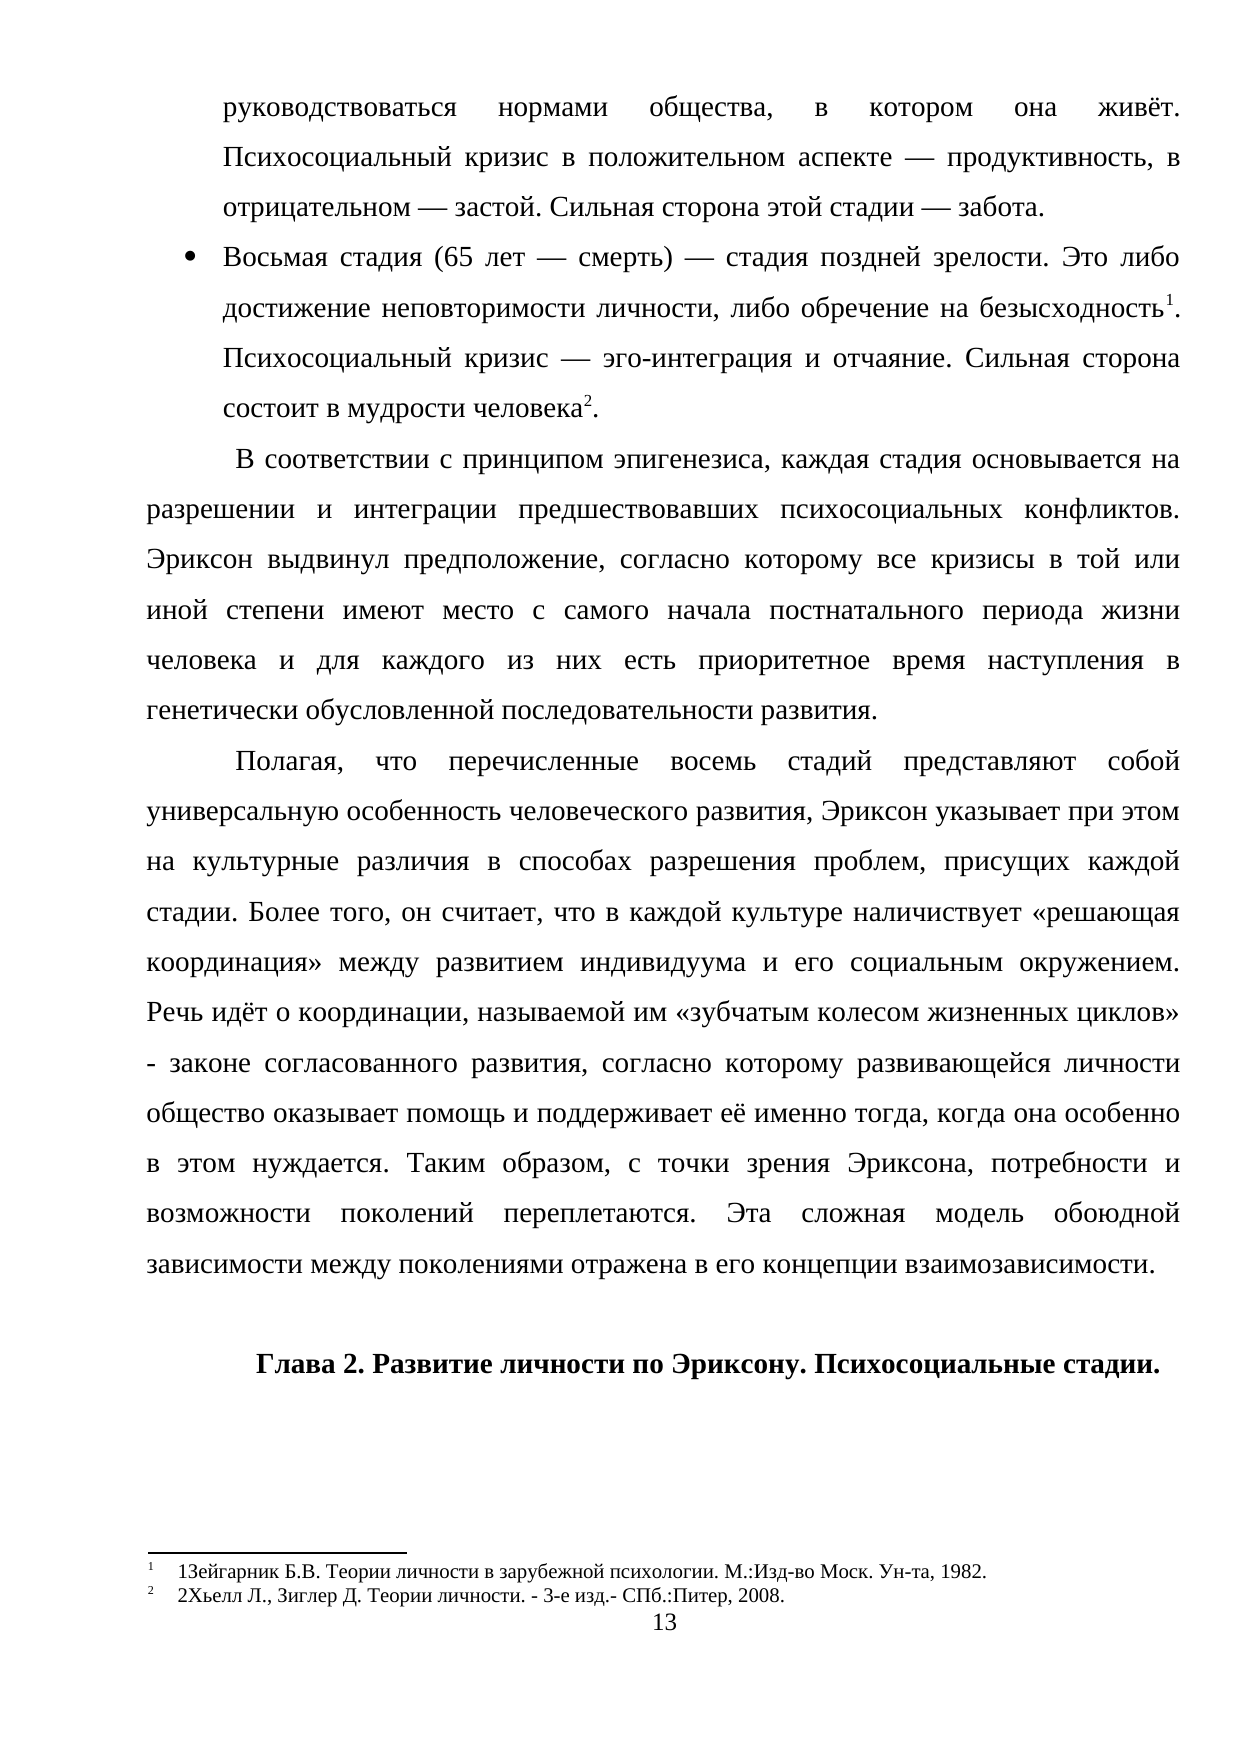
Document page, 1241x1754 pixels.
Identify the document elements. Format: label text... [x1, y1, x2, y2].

text Полагая, что перечисленные восемь стадий представляют собой универсальную особенность человеческого развития, Эриксон указывает при этом на культурные различия в способах разрешения проблем, присущих каждой стадии. Более того, он считает, что в каждой культуре наличиствует «решающая координация» между развитием индивидуума и его социальным окружением. Речь идёт о координации, называемой им «зубчатым колесом жизненных циклов» - законе согласованного развития, согласно которому развивающейся личности общество оказывает помощь и поддерживает её именно тогда, когда она особенно в этом нуждается. Таким образом, с точки зрения Эриксона, потребности и возможности поколений переплетаются. Эта сложная модель обоюдной зависимости между поколениями отражена в его концепции взаимозависимости. [146, 743, 1181, 1279]
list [185, 89, 1181, 223]
list Восьмая стадия (65 лет — смерть) — стадия поздней зрелости. Это либо достижение неповторимости личности, либо обречение на безысходность1. Психосоциальный кризис — эго-интеграция и отчаяние. Сильная сторона состоит в мудрости человека2. [185, 239, 1181, 424]
text Глава 2. Развитие личности по Эриксону. Психосоциальные стадии. [146, 1347, 1181, 1380]
text В соответствии с принципом эпигенезиса, каждая стадия основывается на разрешении и интеграции предшествовавших психосоциальных конфликтов. Эриксон выдвинул предположение, согласно которому все кризисы в той или иной степени имеют место с самого начала постнатального периода жизни человека и для каждого из них есть приоритетное время наступления в генетически обусловленной последовательности развития. [146, 441, 1181, 726]
